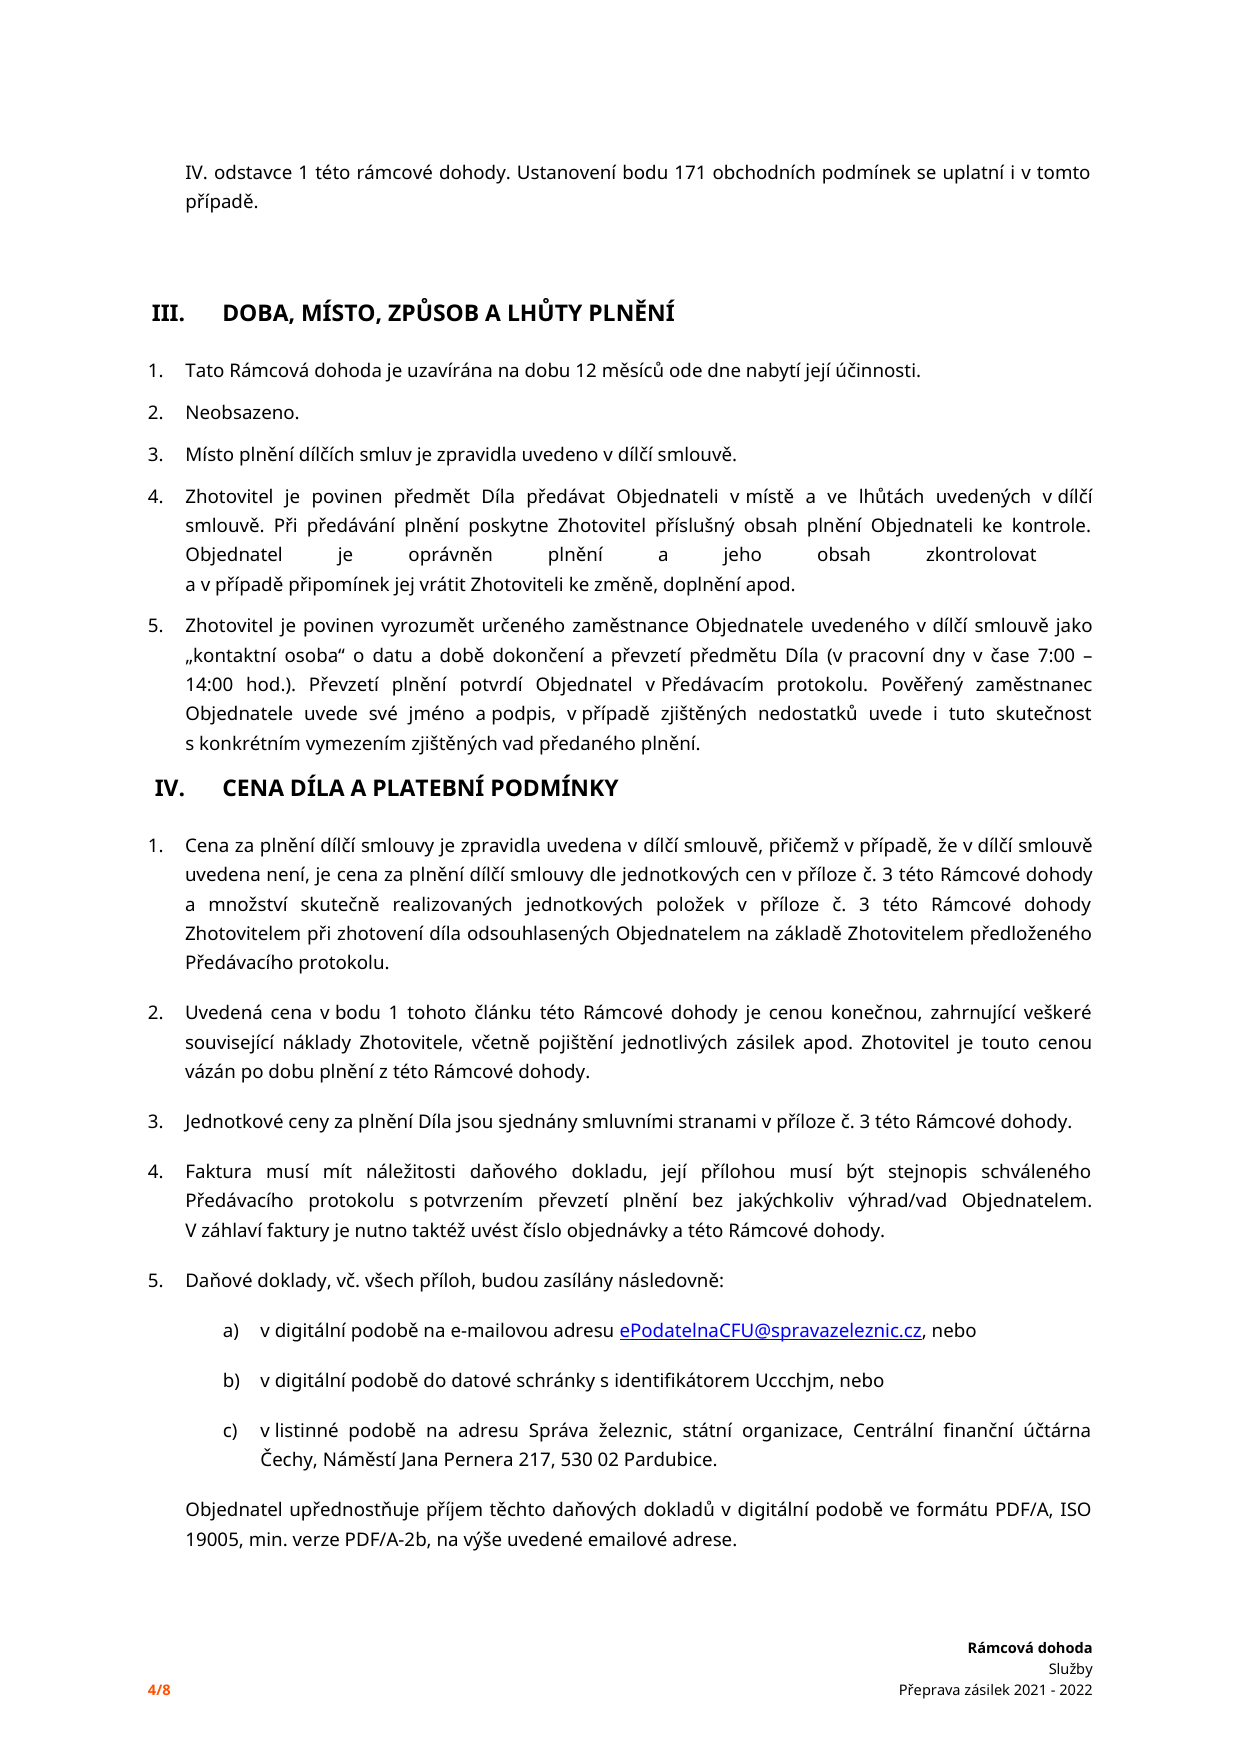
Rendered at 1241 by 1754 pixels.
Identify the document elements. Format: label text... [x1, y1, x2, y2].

list v listinné podobě na adresu Správa železnic, státní organizace, Centrální finanční účtárna Čechy, Náměstí Jana Pernera 217, 530 02 Pardubice. [223, 1417, 1093, 1472]
list Cena za plnění dílčí smlouvy je zpravidla uvedena v dílčí smlouvě, přičemž v případě, že v dílčí smlouvě uvedena není, je cena za plnění dílčí smlouvy dle jednotkových cen v příloze č. 3 této Rámcové dohody a množství skutečně realizovaných jednotkových položek v příloze č. 3 této Rámcové dohody Zhotovitelem při zhotovení díla odsouhlasených Objednatelem na základě Zhotovitelem předloženého Předávacího protokolu. [148, 832, 1093, 975]
list Faktura musí mít náležitosti daňového dokladu, její přílohou musí být stejnopis schváleného Předávacího protokolu s potvrzením převzetí plnění bez jakýchkoliv výhrad/vad Objednatelem. V záhlaví faktury je nutno taktéž uvést číslo objednávky a této Rámcové dohody. [148, 1158, 1093, 1242]
text Neobsazeno. [148, 399, 1093, 425]
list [148, 159, 1093, 214]
list Objednatel upřednostňuje příjem těchto daňových dokladů v digitální podobě ve formátu PDF/A, ISO 19005, min. verze PDF/A-2b, na výše uvedené emailové adrese. [185, 1497, 1093, 1552]
list Tato Rámcová dohoda je uzavírána na dobu 12 měsíců ode dne nabytí její účinnosti. [148, 358, 1093, 383]
list Uvedená cena v bodu 1 tohoto článku této Rámcové dohody je cenou konečnou, zahrnující veškeré související náklady Zhotovitele, včetně pojištění jednotlivých zásilek apod. Zhotovitel je touto cenou vázán po dobu plnění z této Rámcové dohody. [148, 1000, 1093, 1084]
list v digitální podobě do datové schránky s identifikátorem Uccchjm, nebo [223, 1367, 1093, 1393]
list Jednotkové ceny za plnění Díla jsou sjednány smluvními stranami v příloze č. 3 této Rámcové dohody. [148, 1108, 1093, 1134]
list v digitální podobě na e-mailovou adresu ePodatelnaCFU@spravazeleznic.cz, nebo [223, 1317, 1093, 1343]
text Místo plnění dílčích smluv je zpravidla uvedeno v dílčí smlouvě. [148, 441, 1093, 467]
text Zhotovitel je povinen vyrozumět určeného zaměstnance Objednatele uvedeného v dílčí smlouvě jako „kontaktní osoba“ o datu a době dokončení a převzetí předmětu Díla (v pracovní dny v čase 7:00 – 14:00 hod.). Převzetí plnění potvrdí Objednatel v Předávacím protokolu. Pověřený zaměstnanec Objednatele uvede své jméno a podpis, v případě zjištěných nedostatků uvede i tuto skutečnost s konkrétním vymezením zjištěných vad předaného plnění. [148, 613, 1093, 755]
list CENA DÍLA A PLATEBNÍ PODMÍNKY [185, 772, 1093, 803]
text Zhotovitel je povinen předmět Díla předávat Objednateli v místě a ve lhůtách uvedených v dílčí smlouvě. Při předávání plnění poskytne Zhotovitel příslušný obsah plnění Objednateli ke kontrole. Objednatel je oprávněn plnění a jeho obsah zkontrolovat a v případě připomínek jej vrátit Zhotoviteli ke změně, doplnění apod. [148, 483, 1093, 596]
list DOBA, MÍSTO, ZPŮSOB A LHŮTY PLNĚNÍ [185, 297, 1093, 328]
list Daňové doklady, vč. všech příloh, budou zasílány následovně: [148, 1267, 1093, 1293]
